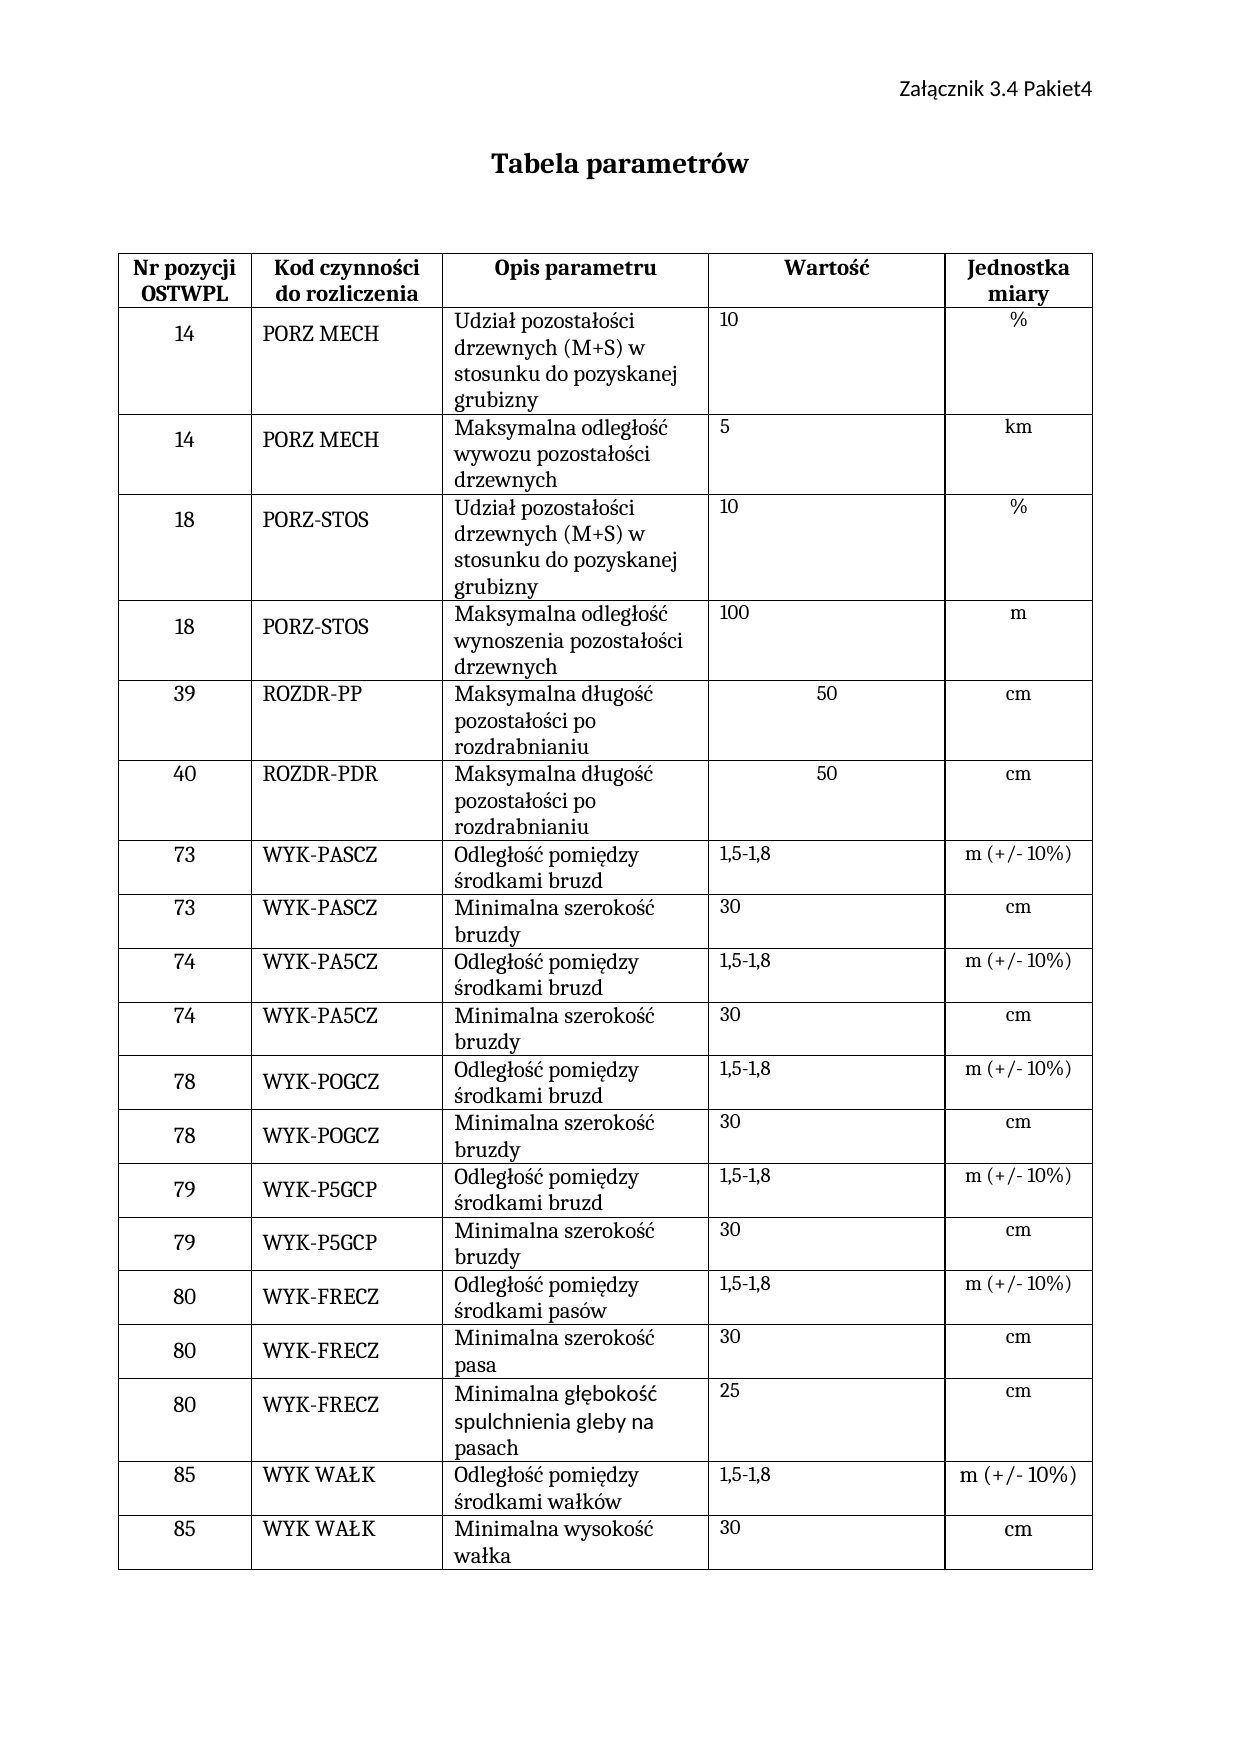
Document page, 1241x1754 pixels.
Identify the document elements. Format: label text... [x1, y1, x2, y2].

table_cell m (+/- 10%) [946, 1462, 1092, 1515]
table_cell WYK-FRECZ [252, 1271, 442, 1324]
table_cell 10 [709, 495, 944, 600]
table_cell cm [946, 761, 1092, 840]
table_cell 18 [119, 601, 251, 680]
table_cell 1,5-1,8 [709, 841, 944, 894]
table_cell Minimalna szerokość bruzdy [443, 1003, 708, 1055]
table_cell Odległość pomiędzy środkami pasów [443, 1271, 708, 1324]
table_cell WYK-PA5CZ [252, 949, 442, 1002]
table_cell WYK-POGCZ [252, 1056, 442, 1109]
table_cell WYK-FRECZ [252, 1379, 442, 1461]
table_cell PORZ MECH [252, 308, 442, 413]
table_cell 25 [709, 1379, 944, 1461]
table_cell WYK-POGCZ [252, 1110, 442, 1163]
table_cell 74 [119, 1003, 251, 1055]
table_cell 73 [119, 841, 251, 894]
table_cell Maksymalna długość pozostałości po rozdrabnianiu [443, 761, 708, 840]
table_header Jednostka miary [946, 254, 1092, 307]
text Tabela parametrów [148, 148, 1093, 181]
table_cell Odległość pomiędzy środkami bruzd [443, 949, 708, 1002]
table_cell cm [946, 1003, 1092, 1055]
table_cell 1,5-1,8 [709, 1164, 944, 1217]
table_cell 1,5-1,8 [709, 949, 944, 1002]
table_cell 30 [709, 1218, 944, 1270]
table_cell WYK WAŁK [252, 1516, 442, 1569]
table_cell 30 [709, 1325, 944, 1378]
table_cell 39 [119, 681, 251, 760]
table_cell WYK-P5GCP [252, 1218, 442, 1270]
table_cell PORZ-STOS [252, 495, 442, 600]
table_header Kod czynności do rozliczenia [252, 254, 442, 307]
table_cell m (+/- 10%) [946, 949, 1092, 1002]
table_cell 79 [119, 1218, 251, 1270]
table_cell 5 [709, 415, 944, 493]
table_cell 100 [709, 601, 944, 680]
table_cell WYK-P5GCP [252, 1164, 442, 1217]
table_cell 30 [709, 1516, 944, 1569]
table_cell % [946, 495, 1092, 600]
table_cell cm [946, 1516, 1092, 1569]
table_cell Minimalna wysokość wałka [443, 1516, 708, 1569]
table_cell m (+/- 10%) [946, 1271, 1092, 1324]
table_cell 30 [709, 895, 944, 948]
table_cell 1,5-1,8 [709, 1271, 944, 1324]
table_cell 79 [119, 1164, 251, 1217]
table_cell 1,5-1,8 [709, 1462, 944, 1515]
table_cell cm [946, 1379, 1092, 1461]
table_cell Udział pozostałości drzewnych (M+S) w stosunku do pozyskanej grubizny [443, 495, 708, 600]
table_cell 30 [709, 1003, 944, 1055]
table_header Wartość [709, 254, 944, 307]
table_cell ROZDR-PP [252, 681, 442, 760]
table_cell Odległość pomiędzy środkami bruzd [443, 1056, 708, 1109]
table_cell Minimalna szerokość bruzdy [443, 1110, 708, 1163]
table_cell m [946, 601, 1092, 680]
table_cell Minimalna szerokość pasa [443, 1325, 708, 1378]
table_cell 14 [119, 308, 251, 413]
table_cell m (+/- 10%) [946, 1164, 1092, 1217]
table_header Nr pozycji OSTWPL [119, 254, 251, 307]
table_cell Minimalna szerokość bruzdy [443, 1218, 708, 1270]
table_cell cm [946, 681, 1092, 760]
table_cell 80 [119, 1379, 251, 1461]
table_cell WYK-PASCZ [252, 841, 442, 894]
table_cell 85 [119, 1462, 251, 1515]
table_cell m (+/- 10%) [946, 1056, 1092, 1109]
table_cell 50 [709, 681, 944, 760]
table_cell Maksymalna długość pozostałości po rozdrabnianiu [443, 681, 708, 760]
table_cell Udział pozostałości drzewnych (M+S) w stosunku do pozyskanej grubizny [443, 308, 708, 413]
table_cell ROZDR-PDR [252, 761, 442, 840]
table_cell cm [946, 1325, 1092, 1378]
table_cell 14 [119, 415, 251, 493]
table_cell cm [946, 1110, 1092, 1163]
table_cell 30 [709, 1110, 944, 1163]
table_cell % [946, 308, 1092, 413]
table_cell 10 [709, 308, 944, 413]
table_cell 78 [119, 1056, 251, 1109]
table_cell cm [946, 1218, 1092, 1270]
table_cell 50 [709, 761, 944, 840]
table_cell 1,5-1,8 [709, 1056, 944, 1109]
table_cell Odległość pomiędzy środkami bruzd [443, 1164, 708, 1217]
table_cell km [946, 415, 1092, 493]
table_header Opis parametru [443, 254, 708, 307]
table_cell Minimalna szerokość bruzdy [443, 895, 708, 948]
table_cell 80 [119, 1325, 251, 1378]
table_cell 40 [119, 761, 251, 840]
table_cell 73 [119, 895, 251, 948]
table_cell 80 [119, 1271, 251, 1324]
table_cell WYK-PA5CZ [252, 1003, 442, 1055]
table_cell cm [946, 895, 1092, 948]
table_cell Odległość pomiędzy środkami bruzd [443, 841, 708, 894]
table_cell Odległość pomiędzy środkami wałków [443, 1462, 708, 1515]
table_cell PORZ-STOS [252, 601, 442, 680]
table_cell 78 [119, 1110, 251, 1163]
table_cell m (+/- 10%) [946, 841, 1092, 894]
table_cell WYK-FRECZ [252, 1325, 442, 1378]
table_cell 74 [119, 949, 251, 1002]
table_cell 85 [119, 1516, 251, 1569]
table_cell Maksymalna odległość wynoszenia pozostałości drzewnych [443, 601, 708, 680]
table_cell 18 [119, 495, 251, 600]
table_cell WYK-PASCZ [252, 895, 442, 948]
table_cell Maksymalna odległość wywozu pozostałości drzewnych [443, 415, 708, 493]
table_cell PORZ MECH [252, 415, 442, 493]
table_cell Minimalna głębokość spulchnienia gleby na pasach [443, 1379, 708, 1461]
table_cell WYK WAŁK [252, 1462, 442, 1515]
